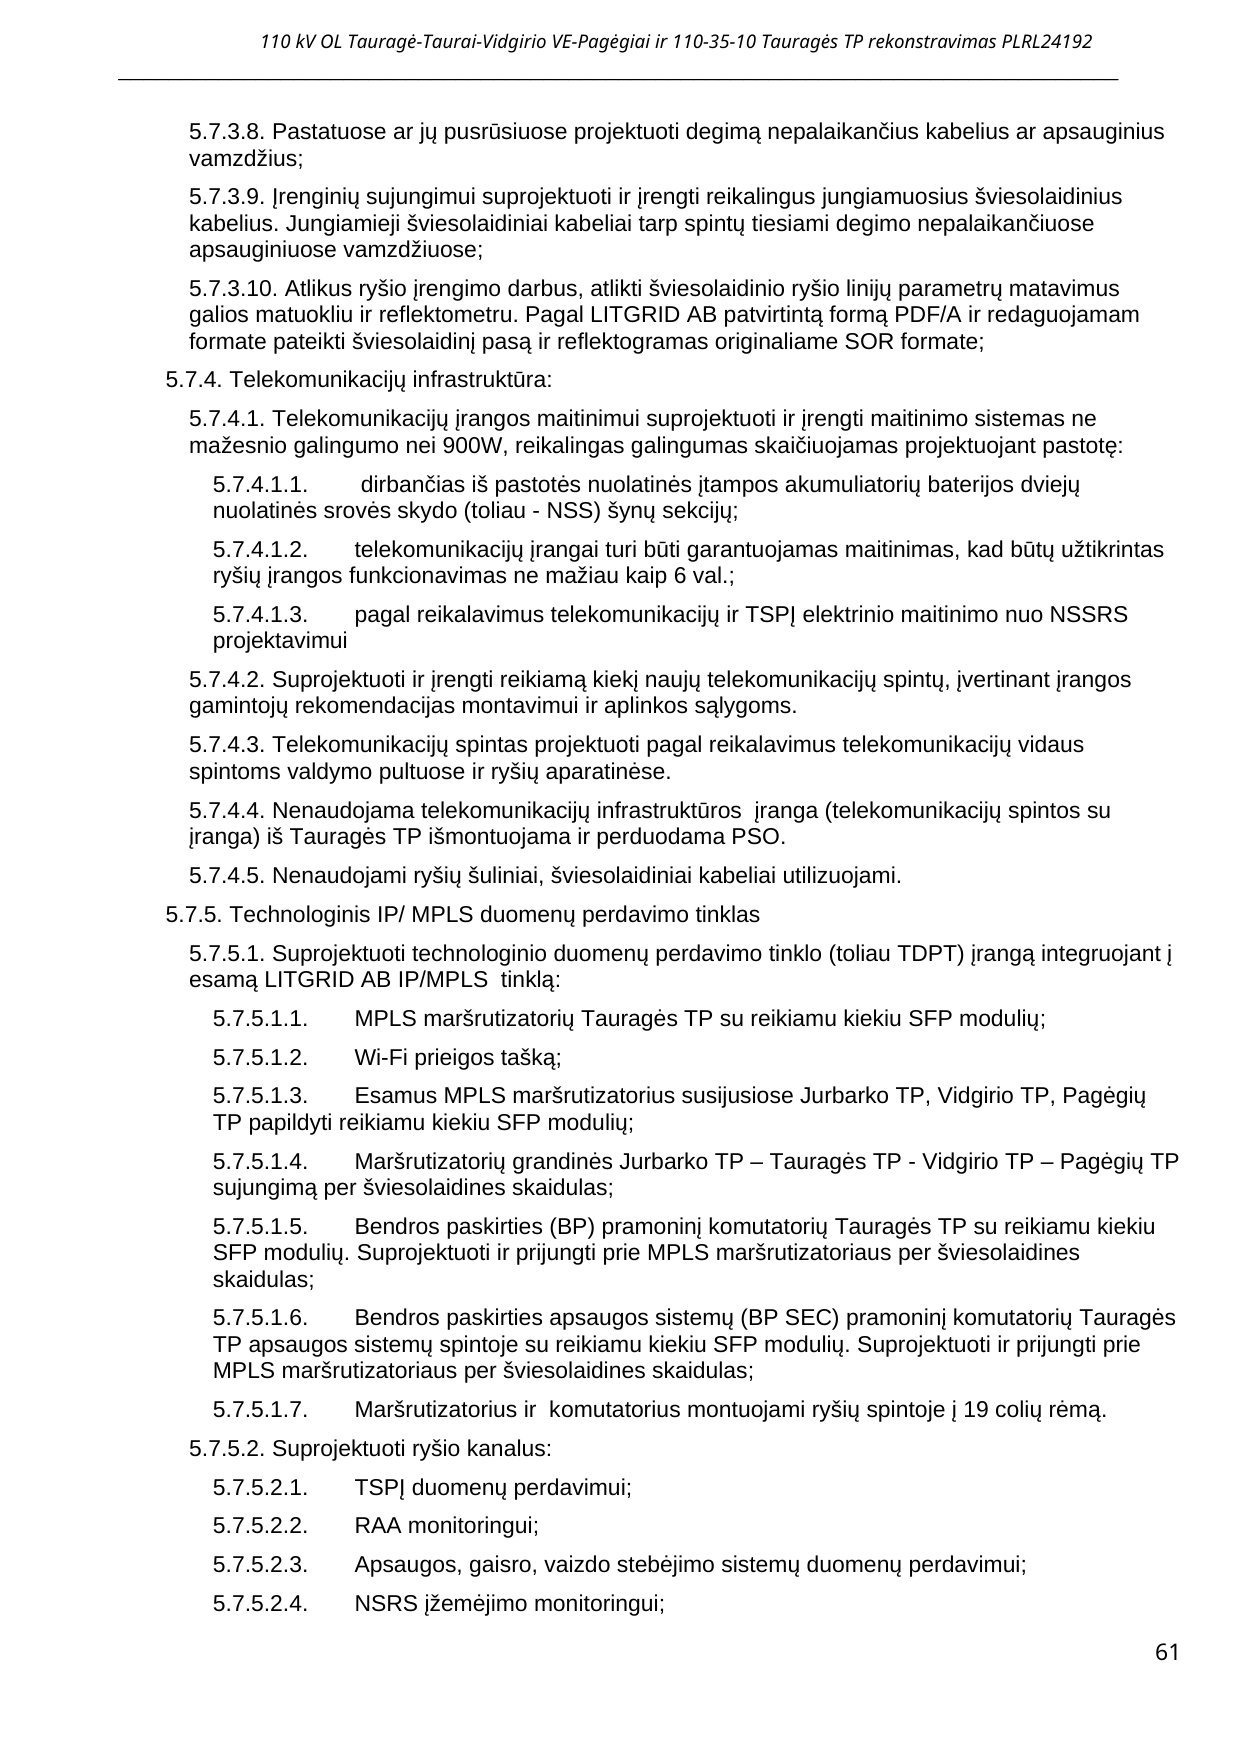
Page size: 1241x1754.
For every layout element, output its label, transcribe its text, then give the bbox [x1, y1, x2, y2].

text TSPĮ duomenų perdavimui; [213, 1474, 1181, 1500]
text Telekomunikacijų spintas projektuoti pagal reikalavimus telekomunikacijų vidaus spintoms valdymo pultuose ir ryšių aparatinėse. [189, 731, 1181, 784]
text Telekomunikacijų infrastruktūra: [165, 366, 1181, 393]
text RAA monitoringui; [213, 1512, 1181, 1539]
text Maršrutizatorių grandinės Jurbarko TP – Tauragės TP - Vidgirio TP – Pagėgių TP sujungimą per šviesolaidines skaidulas; [213, 1148, 1181, 1200]
text Telekomunikacijų įrangos maitinimui suprojektuoti ir įrengti maitinimo sistemas ne mažesnio galingumo nei 900W, reikalingas galingumas skaičiuojamas projektuojant pastotę: [189, 405, 1181, 458]
text MPLS maršrutizatorių Tauragės TP su reikiamu kiekiu SFP modulių; [213, 1005, 1181, 1031]
text Technologinis IP/ MPLS duomenų perdavimo tinklas [165, 901, 1181, 927]
text Maršrutizatorius ir komutatorius montuojami ryšių spintoje į 19 colių rėmą. [213, 1396, 1181, 1422]
text Esamus MPLS maršrutizatorius susijusiose Jurbarko TP, Vidgirio TP, Pagėgių TP papildyti reikiamu kiekiu SFP modulių; [213, 1082, 1181, 1135]
text telekomunikacijų įrangai turi būti garantuojamas maitinimas, kad būtų užtikrintas ryšių įrangos funkcionavimas ne mažiau kaip 6 val.; [213, 536, 1181, 588]
text Įrenginių sujungimui suprojektuoti ir įrengti reikalingus jungiamuosius šviesolaidinius kabelius. Jungiamieji šviesolaidiniai kabeliai tarp spintų tiesiami degimo nepalaikančiuose apsauginiuose vamzdžiuose; [189, 183, 1181, 262]
text Suprojektuoti technologinio duomenų perdavimo tinklo (toliau TDPT) įrangą integruojant į esamą LITGRID AB IP/MPLS tinklą: [189, 939, 1181, 992]
text Nenaudojama telekomunikacijų infrastruktūros įranga (telekomunikacijų spintos su įranga) iš Tauragės TP išmontuojama ir perduodama PSO. [189, 797, 1181, 849]
text Nenaudojami ryšių šuliniai, šviesolaidiniai kabeliai utilizuojami. [189, 862, 1181, 888]
text NSRS įžemėjimo monitoringui; [213, 1590, 1181, 1617]
text Atlikus ryšio įrengimo darbus, atlikti šviesolaidinio ryšio linijų parametrų matavimus galios matuokliu ir reflektometru. Pagal LITGRID AB patvirtintą formą PDF/A ir redaguojamam formate pateikti šviesolaidinį pasą ir reflektogramas originaliame SOR formate; [189, 275, 1181, 354]
text Suprojektuoti ir įrengti reikiamą kiekį naujų telekomunikacijų spintų, įvertinant įrangos gamintojų rekomendacijas montavimui ir aplinkos sąlygoms. [189, 666, 1181, 719]
text Wi-Fi prieigos tašką; [213, 1043, 1181, 1070]
text Bendros paskirties apsaugos sistemų (BP SEC) pramoninį komutatorių Tauragės TP apsaugos sistemų spintoje su reikiamu kiekiu SFP modulių. Suprojektuoti ir prijungti prie MPLS maršrutizatoriaus per šviesolaidines skaidulas; [213, 1304, 1181, 1383]
text pagal reikalavimus telekomunikacijų ir TSPĮ elektrinio maitinimo nuo NSSRS projektavimui [213, 601, 1181, 654]
text dirbančias iš pastotės nuolatinės įtampos akumuliatorių baterijos dviejų nuolatinės srovės skydo (toliau - NSS) šynų sekcijų; [213, 471, 1181, 523]
text Bendros paskirties (BP) pramoninį komutatorių Tauragės TP su reikiamu kiekiu SFP modulių. Suprojektuoti ir prijungti prie MPLS maršrutizatoriaus per šviesolaidines skaidulas; [213, 1213, 1181, 1292]
text Suprojektuoti ryšio kanalus: [189, 1435, 1181, 1461]
text Pastatuose ar jų pusrūsiuose projektuoti degimą nepalaikančius kabelius ar apsauginius vamzdžius; [189, 118, 1181, 171]
text Apsaugos, gaisro, vaizdo stebėjimo sistemų duomenų perdavimui; [213, 1551, 1181, 1578]
